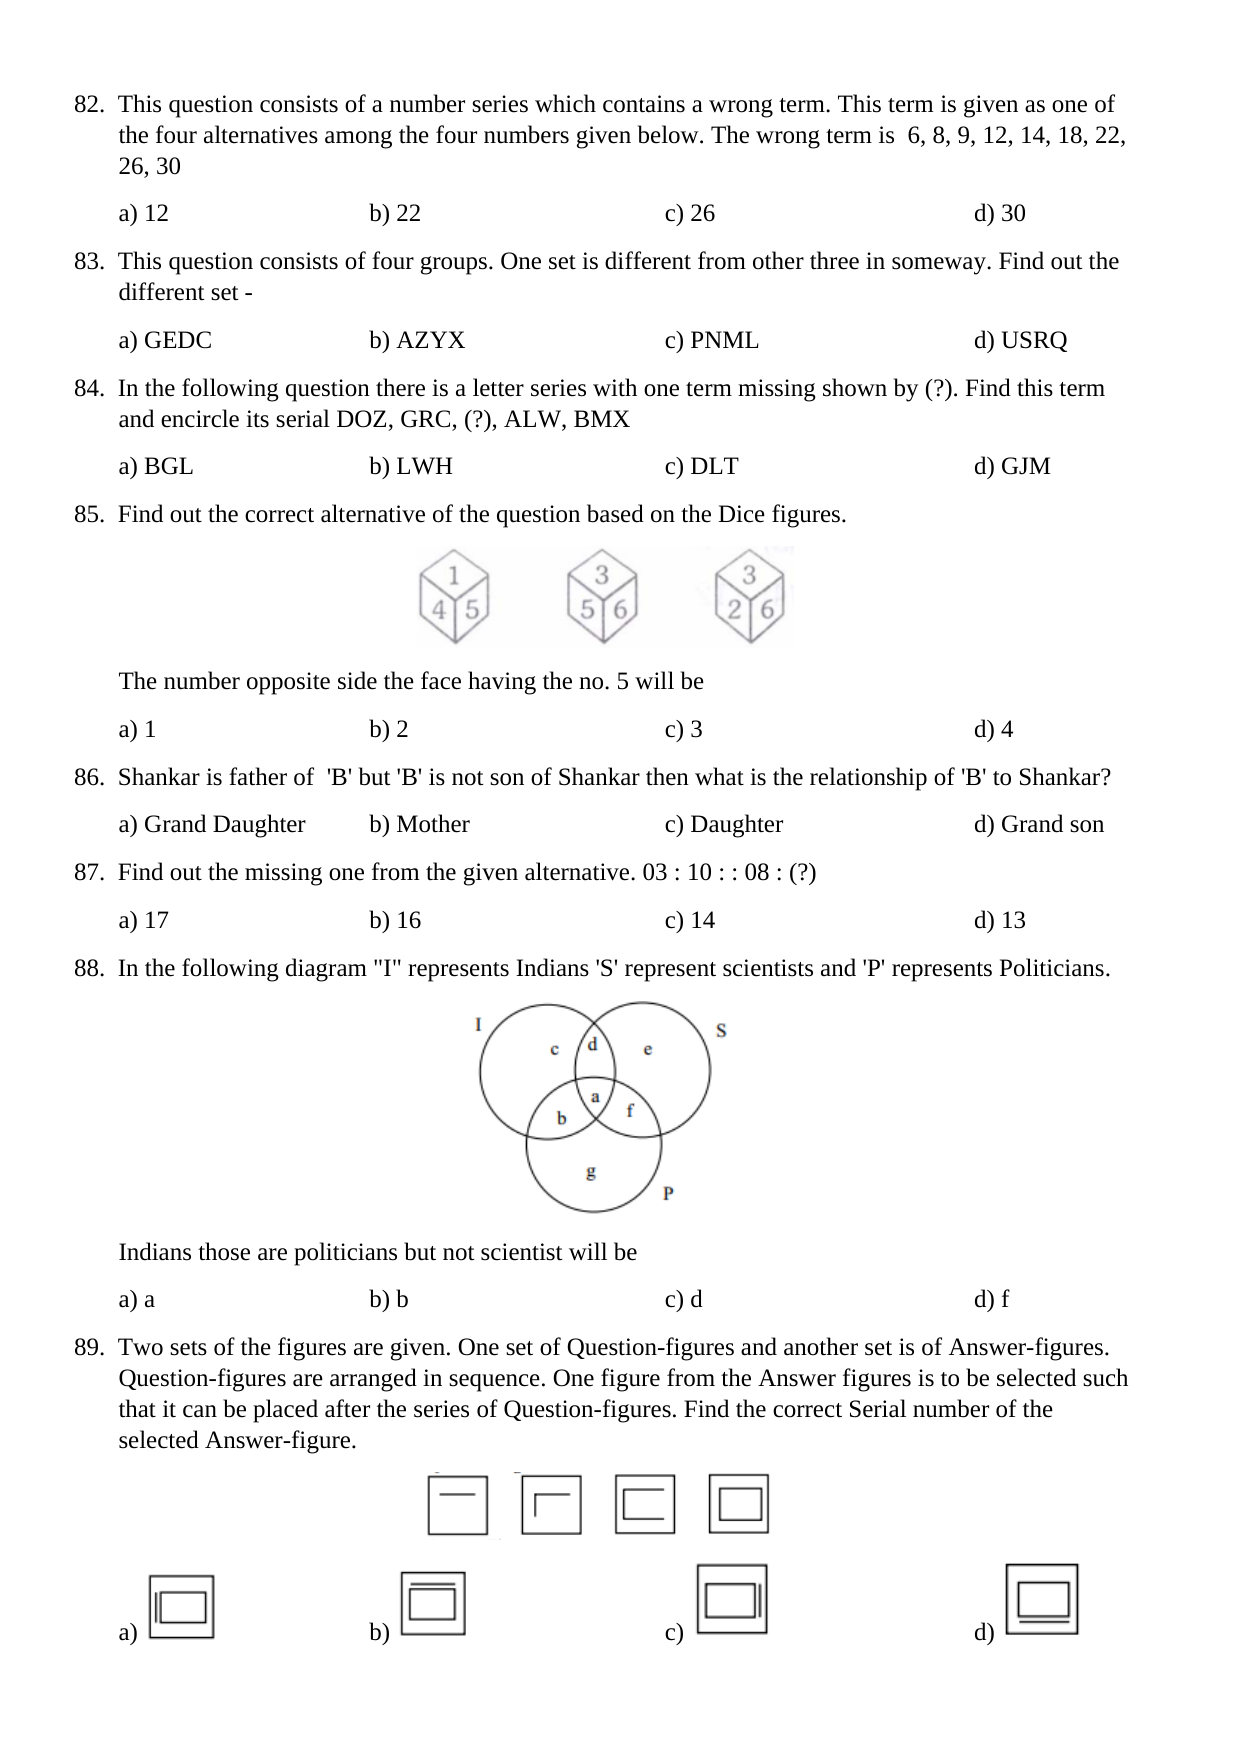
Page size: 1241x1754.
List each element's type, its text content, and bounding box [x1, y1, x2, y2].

picture [468, 1000, 743, 1218]
text 88. In the following diagram "I" represents Indians 'S' represent scientists and 'P' represents Politicians. [74, 953, 1137, 981]
text 89. Two sets of the figures are given. One set of Question-figures and another set is of Answer-figures. Question-figures are arranged in sequence. One figure from the Answer figures is to be selected such that it can be placed after the series of Question-figures. Find the correct Serial number of the selected Answer-figure. [74, 1332, 1137, 1454]
text a) BGL b) LWH c) DLT d) GJM [74, 451, 1137, 480]
picture [416, 546, 794, 648]
picture [421, 1472, 790, 1540]
picture [396, 1568, 482, 1641]
text a) 17 b) 16 c) 14 d) 13 [74, 905, 1137, 934]
text a) 12 b) 22 c) 26 d) 30 [74, 198, 1137, 227]
text 83. This question consists of four groups. One set is different from other three in someway. Find out the different set - [74, 246, 1137, 306]
text a) 1 b) 2 c) 3 d) 4 [74, 714, 1137, 743]
picture [690, 1558, 775, 1641]
text a) Grand Daughter b) Mother c) Daughter d) Grand son [74, 809, 1137, 838]
text a) a b) b c) d d) f [74, 1284, 1137, 1313]
picture [1001, 1558, 1085, 1641]
text 84. In the following question there is a letter series with one term missing shown by (?). Find this term and encircle its serial DOZ, GRC, (?), ALW, BMX [74, 373, 1137, 432]
text The number opposite side the face having the no. 5 will be [74, 666, 1137, 695]
picture [143, 1571, 220, 1641]
text Indians those are politicians but not scientist will be [74, 1237, 1137, 1265]
text 85. Find out the correct alternative of the question based on the Dice figures. [74, 499, 1137, 528]
text 87. Find out the missing one from the given alternative. 03 : 10 : : 08 : (?) [74, 857, 1137, 886]
text a) GEDC b) AZYX c) PNML d) USRQ [74, 325, 1137, 354]
text 86. Shankar is father of 'B' but 'B' is not son of Shankar then what is the relationship of 'B' to Shankar? [74, 762, 1137, 791]
text 82. This question consists of a number series which contains a wrong term. This term is given as one of the four alternatives among the four numbers given below. The wrong term is 6, 8, 9, 12, 14, 18, 22, 26, 30 [74, 89, 1137, 179]
